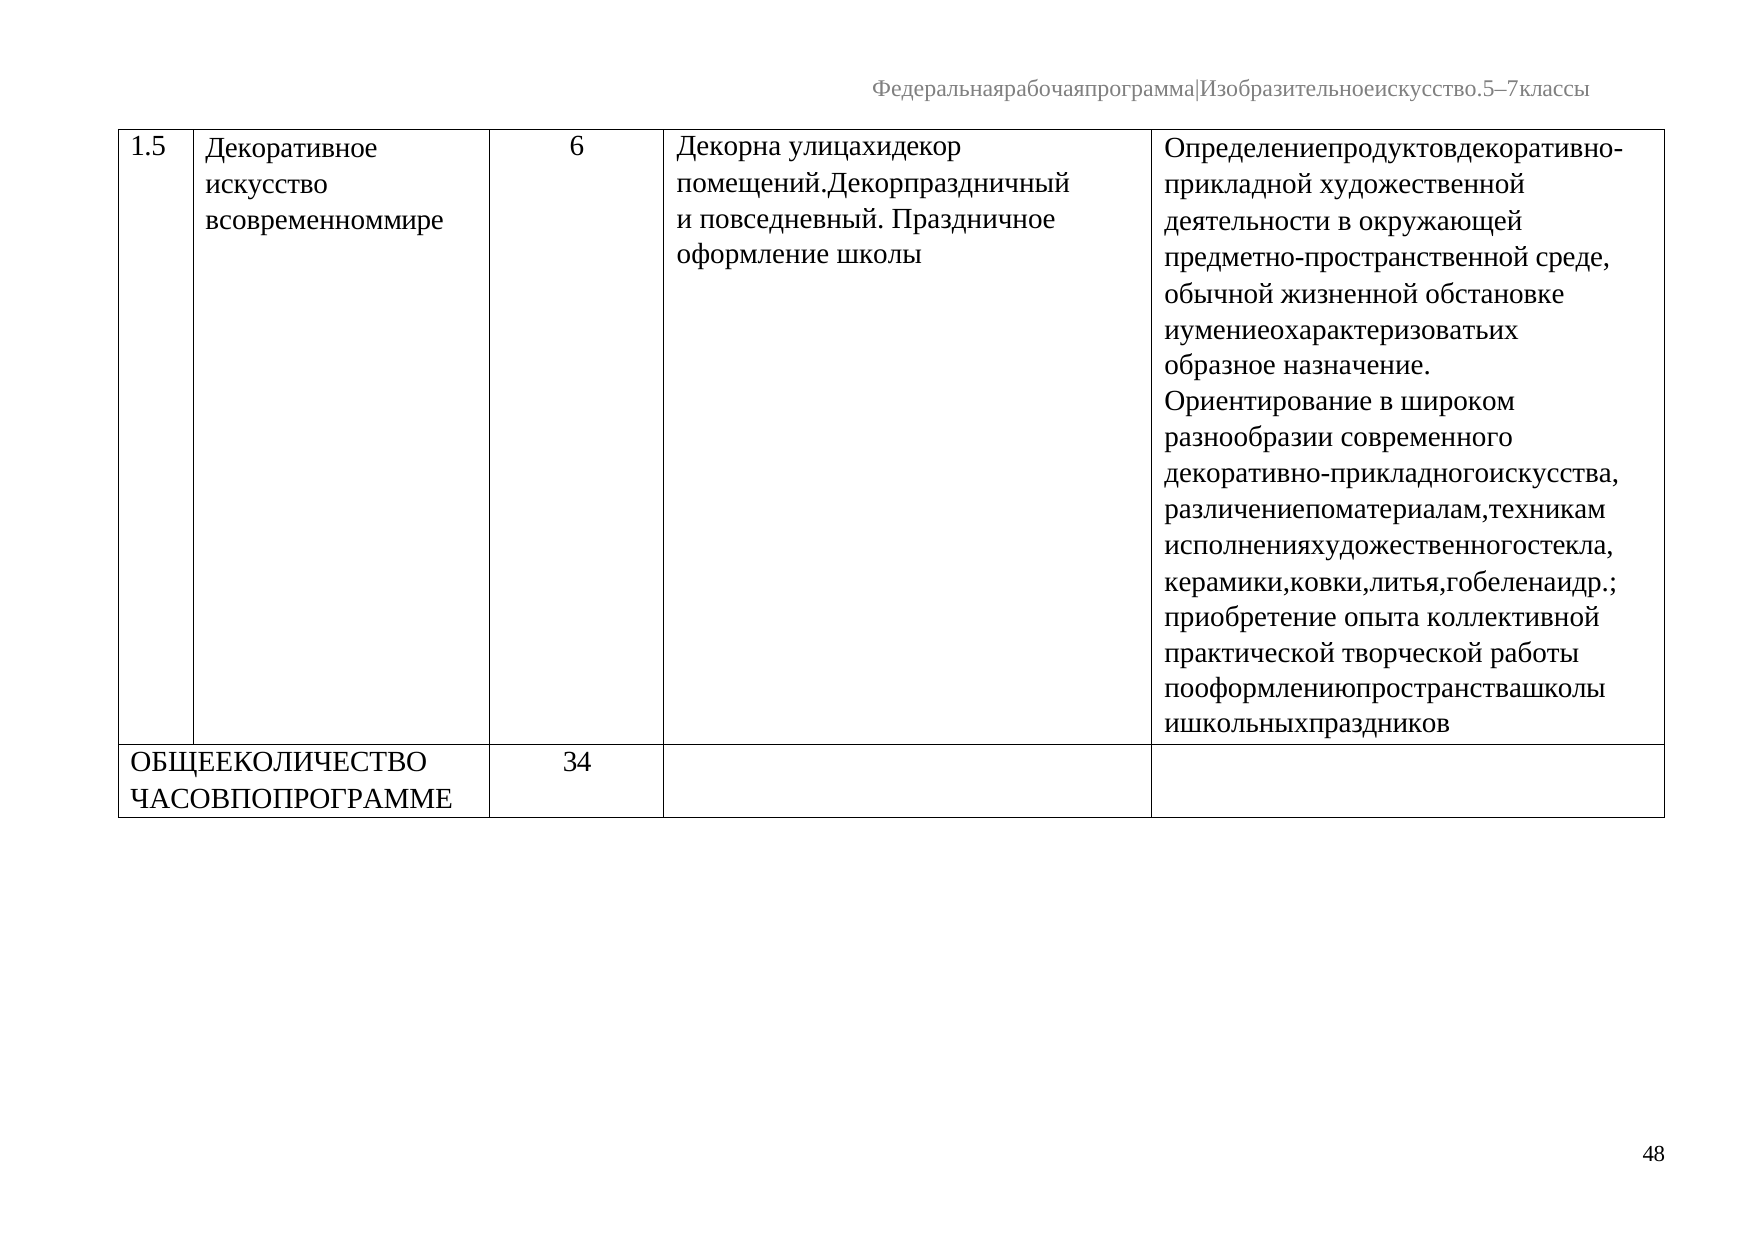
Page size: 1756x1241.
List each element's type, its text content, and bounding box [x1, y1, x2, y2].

table_header Определениепродуктовдекоративно- прикладной художественной деятельности в окружающей предметно-пространственной среде, обычной жизненной обстановке иумениеохарактеризоватьих образное назначение. Ориентирование в широком разнообразии современного декоративно-прикладногоискусства, различениепоматериалам,техникам исполненияхудожественногостекла, керамики,ковки,литья,гобеленаидр.; приобретение опыта коллективной практической творческой работы пооформлениюпространствашколы ишкольныхпраздников [1152, 130, 1664, 744]
table_header Декорна улицахидекор помещений.Декорпраздничный и повседневный. Праздничное оформление школы [664, 130, 1151, 744]
table_header 6 [490, 130, 663, 744]
table_cell 34 [490, 745, 663, 817]
table_header Декоративное искусство всовременноммире [194, 130, 489, 744]
table_cell ОБЩЕЕКОЛИЧЕСТВО ЧАСОВПОПРОГРАММЕ [119, 745, 489, 817]
table_header 1.5 [119, 130, 193, 744]
table_cell [1152, 745, 1664, 817]
table_cell [664, 745, 1151, 817]
